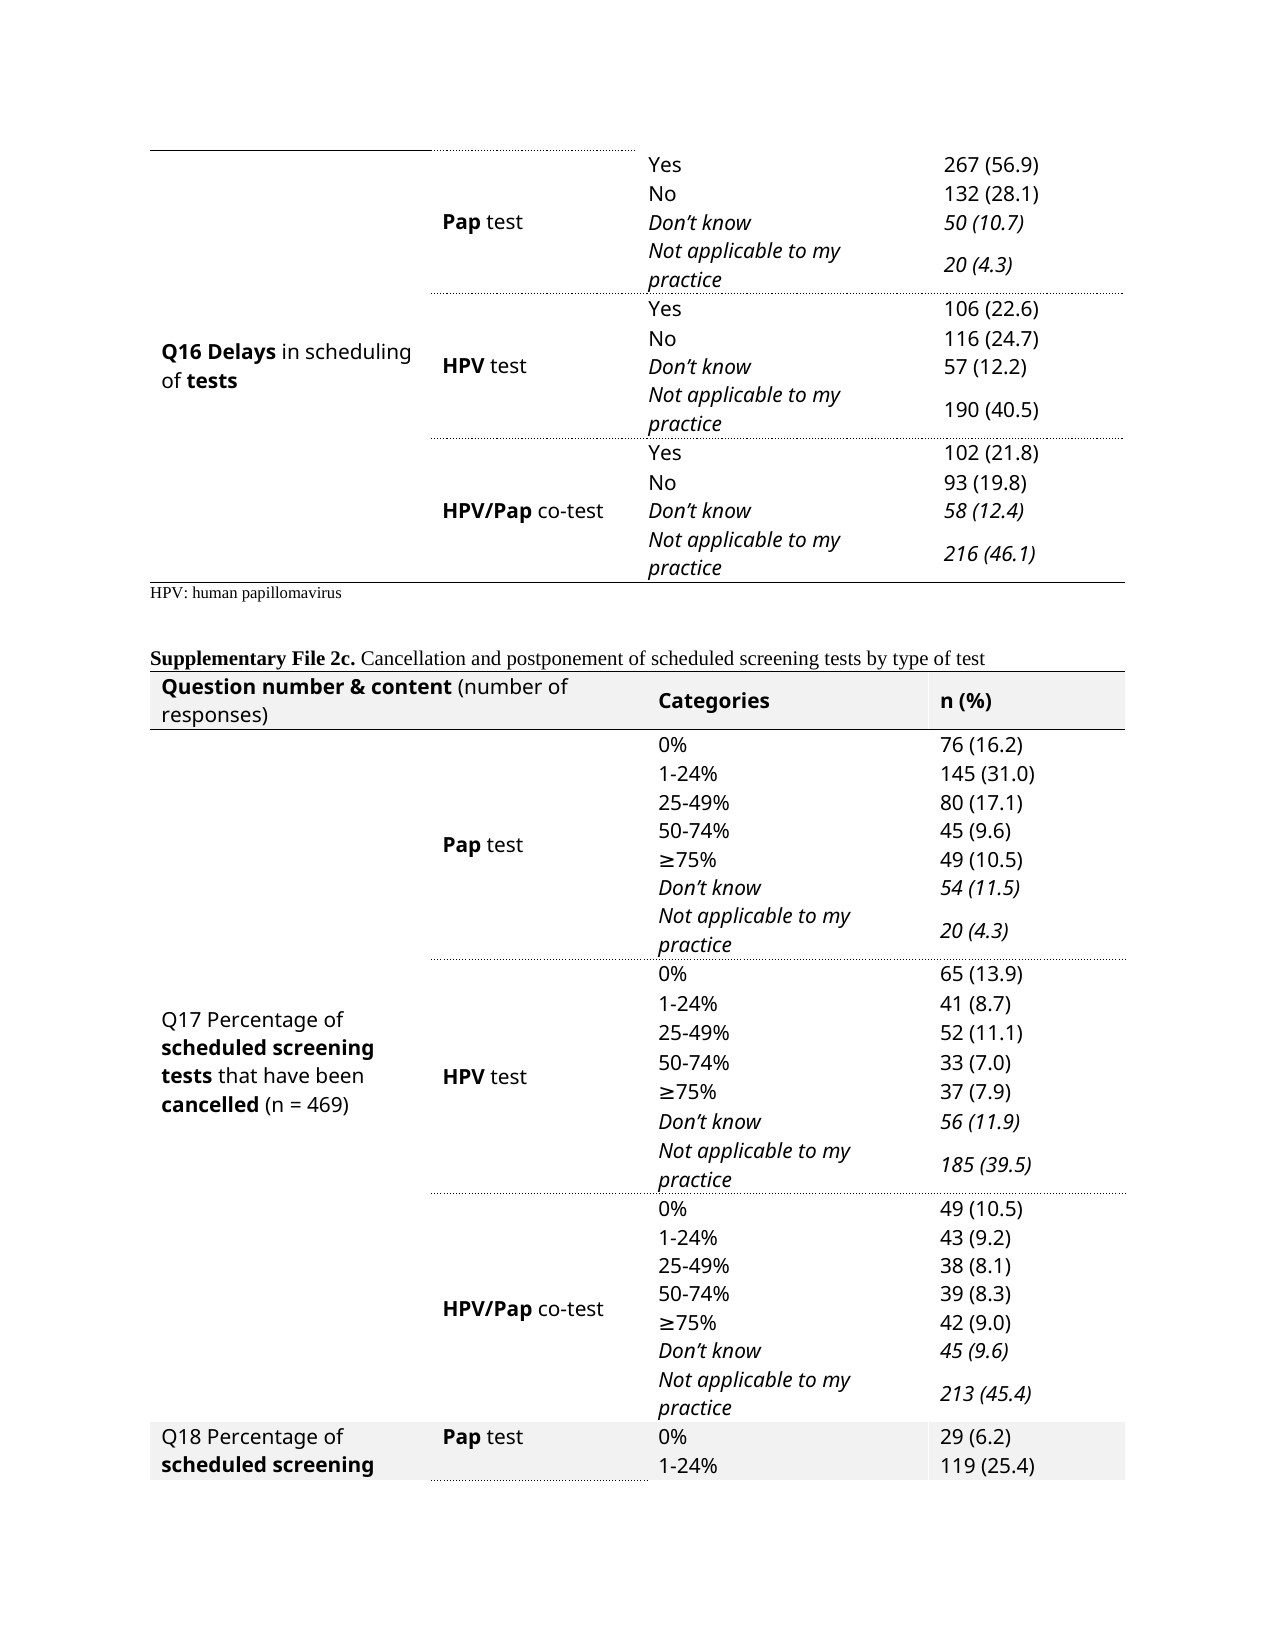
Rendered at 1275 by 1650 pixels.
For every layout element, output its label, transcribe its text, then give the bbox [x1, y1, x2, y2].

table_cell Don’t know [647, 1106, 928, 1135]
table_cell 20 (4.3) [933, 236, 1124, 293]
table_cell 25-49% [647, 1018, 928, 1047]
table_cell Pap test [431, 150, 637, 293]
text HPV: human papillomavirus [150, 583, 1125, 602]
table_cell Q17 Percentage of scheduled screening tests that have been cancelled (n = 469) [150, 730, 431, 1422]
table_cell Don’t know [637, 352, 932, 381]
table_cell No [637, 323, 932, 352]
table_cell ≥75% [647, 1308, 928, 1336]
table_cell 1-24% [647, 988, 928, 1017]
table_cell 1-24% [647, 758, 928, 788]
table_cell 57 (12.2) [933, 352, 1124, 381]
table_cell 0% [647, 730, 928, 758]
table_cell 42 (9.0) [929, 1308, 1125, 1336]
table_cell Not applicable to my practice [637, 381, 932, 437]
table_cell HPV/Pap co-test [431, 438, 637, 582]
table_header n (%) [929, 672, 1125, 729]
table_cell HPV test [431, 959, 647, 1193]
table_cell 0% [647, 1422, 928, 1450]
table_cell 54 (11.5) [929, 873, 1125, 902]
table_cell 45 (9.6) [929, 816, 1125, 845]
table_cell Yes [637, 293, 932, 323]
table_cell Don’t know [647, 1336, 928, 1365]
table_cell 56 (11.9) [929, 1106, 1125, 1135]
table_cell Not applicable to my practice [637, 236, 932, 293]
table_cell 38 (8.1) [929, 1251, 1125, 1279]
table_cell ≥75% [647, 1076, 928, 1106]
table_cell 58 (12.4) [933, 496, 1124, 525]
table_cell 29 (6.2) [929, 1422, 1125, 1450]
table_cell Don’t know [637, 496, 932, 525]
table_cell 80 (17.1) [929, 788, 1125, 816]
table_cell 216 (46.1) [933, 525, 1124, 582]
table_cell Yes [637, 150, 932, 178]
table_cell 1-24% [647, 1450, 928, 1480]
table_cell 0% [647, 959, 928, 988]
table_cell Pap test [431, 1422, 647, 1480]
table_cell Q16 Delays in scheduling of tests [150, 151, 431, 582]
table_cell Q18 Percentage of scheduled screening tests that have been postponed (n = 468) [150, 1422, 431, 1480]
table_cell HPV/Pap co-test [431, 1193, 647, 1422]
table_cell 50-74% [647, 816, 928, 845]
table_cell Not applicable to my practice [647, 902, 928, 958]
table_cell 119 (25.4) [929, 1450, 1125, 1480]
table_cell 50 (10.7) [933, 208, 1124, 236]
table_cell 33 (7.0) [929, 1047, 1125, 1076]
table_cell 50-74% [647, 1047, 928, 1076]
table_cell 145 (31.0) [929, 758, 1125, 788]
table_cell 49 (10.5) [929, 1193, 1125, 1223]
table_cell 267 (56.9) [933, 150, 1124, 178]
table_cell Not applicable to my practice [637, 525, 932, 582]
table_cell 43 (9.2) [929, 1223, 1125, 1251]
table_header Categories [647, 672, 928, 729]
table_cell 49 (10.5) [929, 845, 1125, 873]
table_cell 20 (4.3) [929, 902, 1125, 958]
table_cell 39 (8.3) [929, 1280, 1125, 1308]
text Supplementary File 2c. Cancellation and postponement of scheduled screening tests by type of test [150, 646, 1125, 669]
table_cell 52 (11.1) [929, 1018, 1125, 1047]
table_cell 1-24% [647, 1223, 928, 1251]
table_cell 93 (19.8) [933, 467, 1124, 496]
table_cell Don’t know [637, 208, 932, 236]
table_cell Pap test [431, 730, 647, 958]
table_cell ≥75% [647, 845, 928, 873]
table_cell 50-74% [647, 1280, 928, 1308]
table_cell Not applicable to my practice [647, 1365, 928, 1422]
table_cell 106 (22.6) [933, 293, 1124, 323]
table_cell Not applicable to my practice [647, 1135, 928, 1193]
table_cell 213 (45.4) [929, 1365, 1125, 1422]
table_cell 25-49% [647, 788, 928, 816]
table_cell 37 (7.9) [929, 1076, 1125, 1106]
table_cell 25-49% [647, 1251, 928, 1279]
table_cell No [637, 467, 932, 496]
table_cell 65 (13.9) [929, 959, 1125, 988]
table_cell 76 (16.2) [929, 730, 1125, 758]
table_cell 116 (24.7) [933, 323, 1124, 352]
table_cell 41 (8.7) [929, 988, 1125, 1017]
table_cell Yes [637, 438, 932, 467]
table_cell 185 (39.5) [929, 1135, 1125, 1193]
table_header Question number & content (number of responses) [150, 672, 647, 729]
table_cell No [637, 179, 932, 208]
table_cell 102 (21.8) [933, 438, 1124, 467]
table_cell 0% [647, 1193, 928, 1223]
table_cell 132 (28.1) [933, 179, 1124, 208]
table_cell Don’t know [647, 873, 928, 902]
table_cell HPV test [431, 293, 637, 437]
table_cell 45 (9.6) [929, 1336, 1125, 1365]
table_cell 190 (40.5) [933, 381, 1124, 437]
